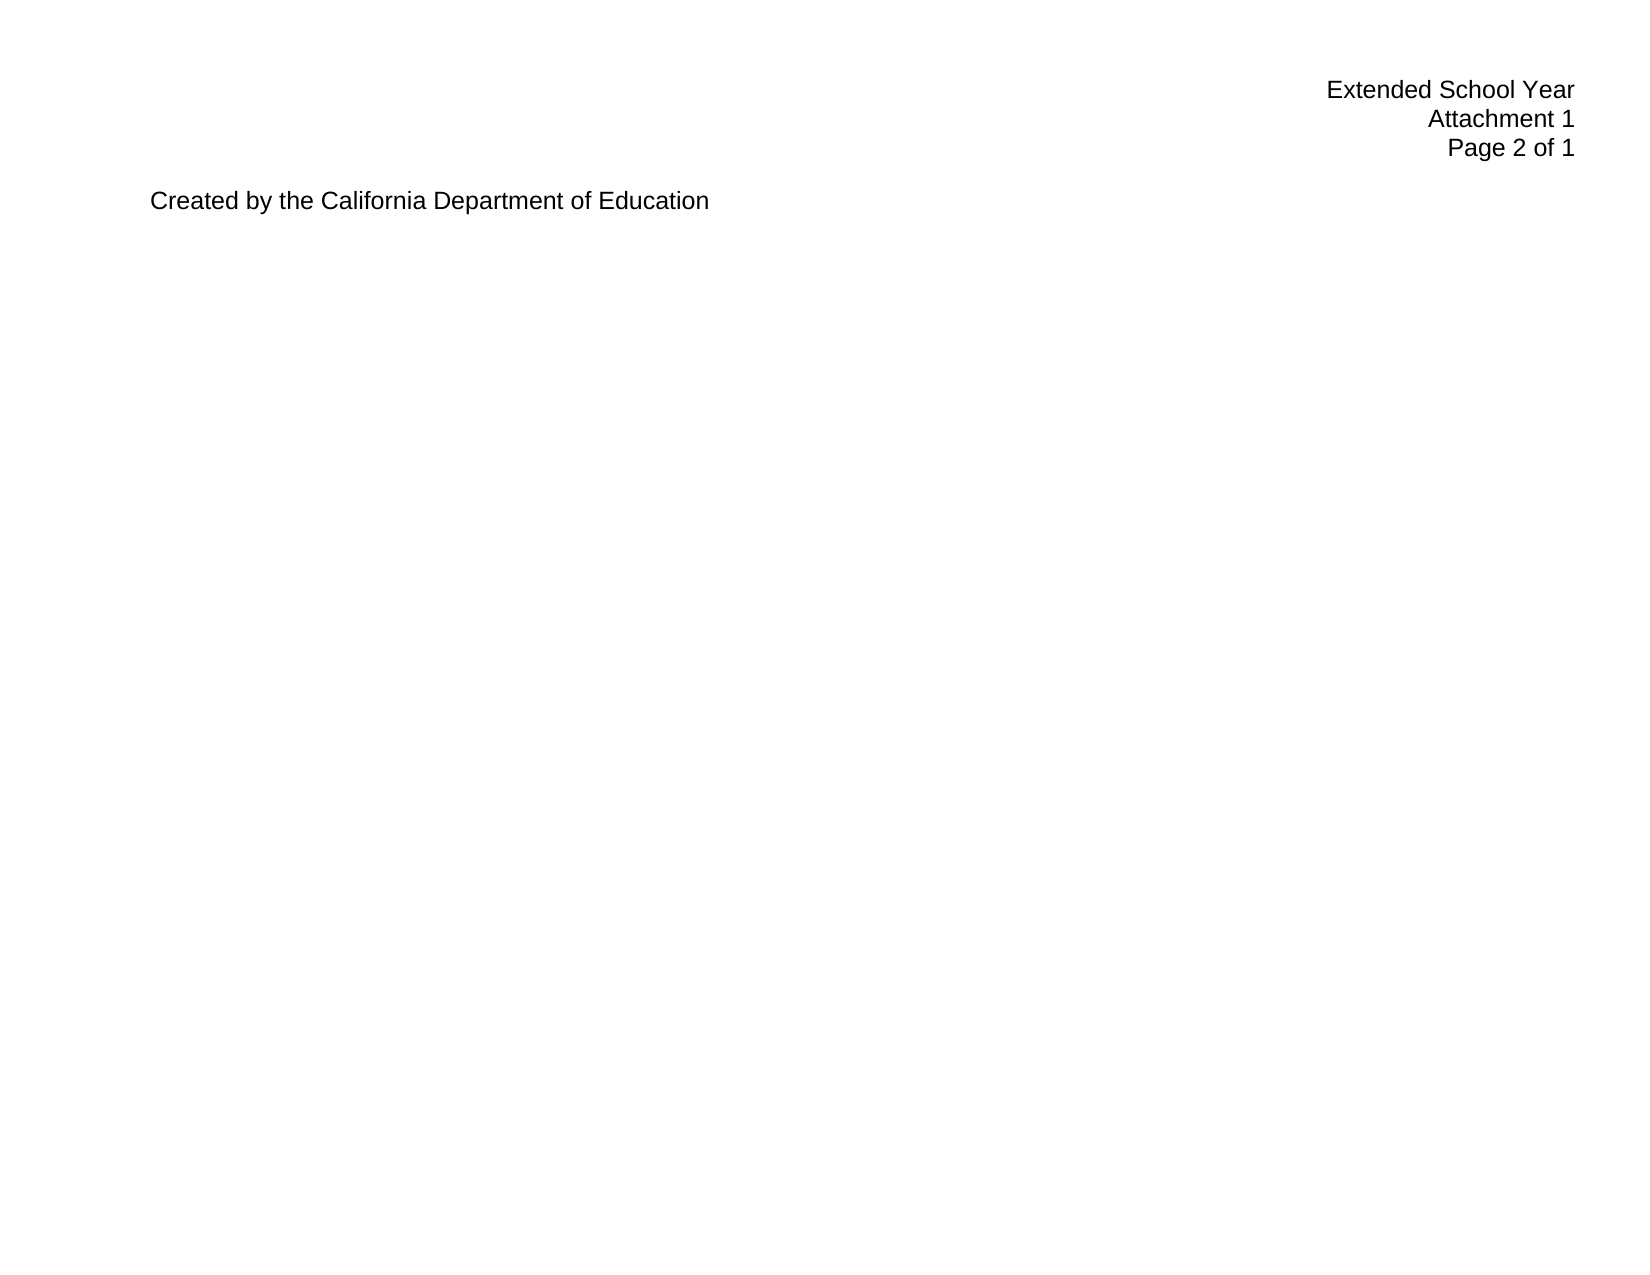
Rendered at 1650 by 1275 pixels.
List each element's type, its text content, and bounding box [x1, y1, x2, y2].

text Created by the California Department of Education [150, 186, 1575, 215]
